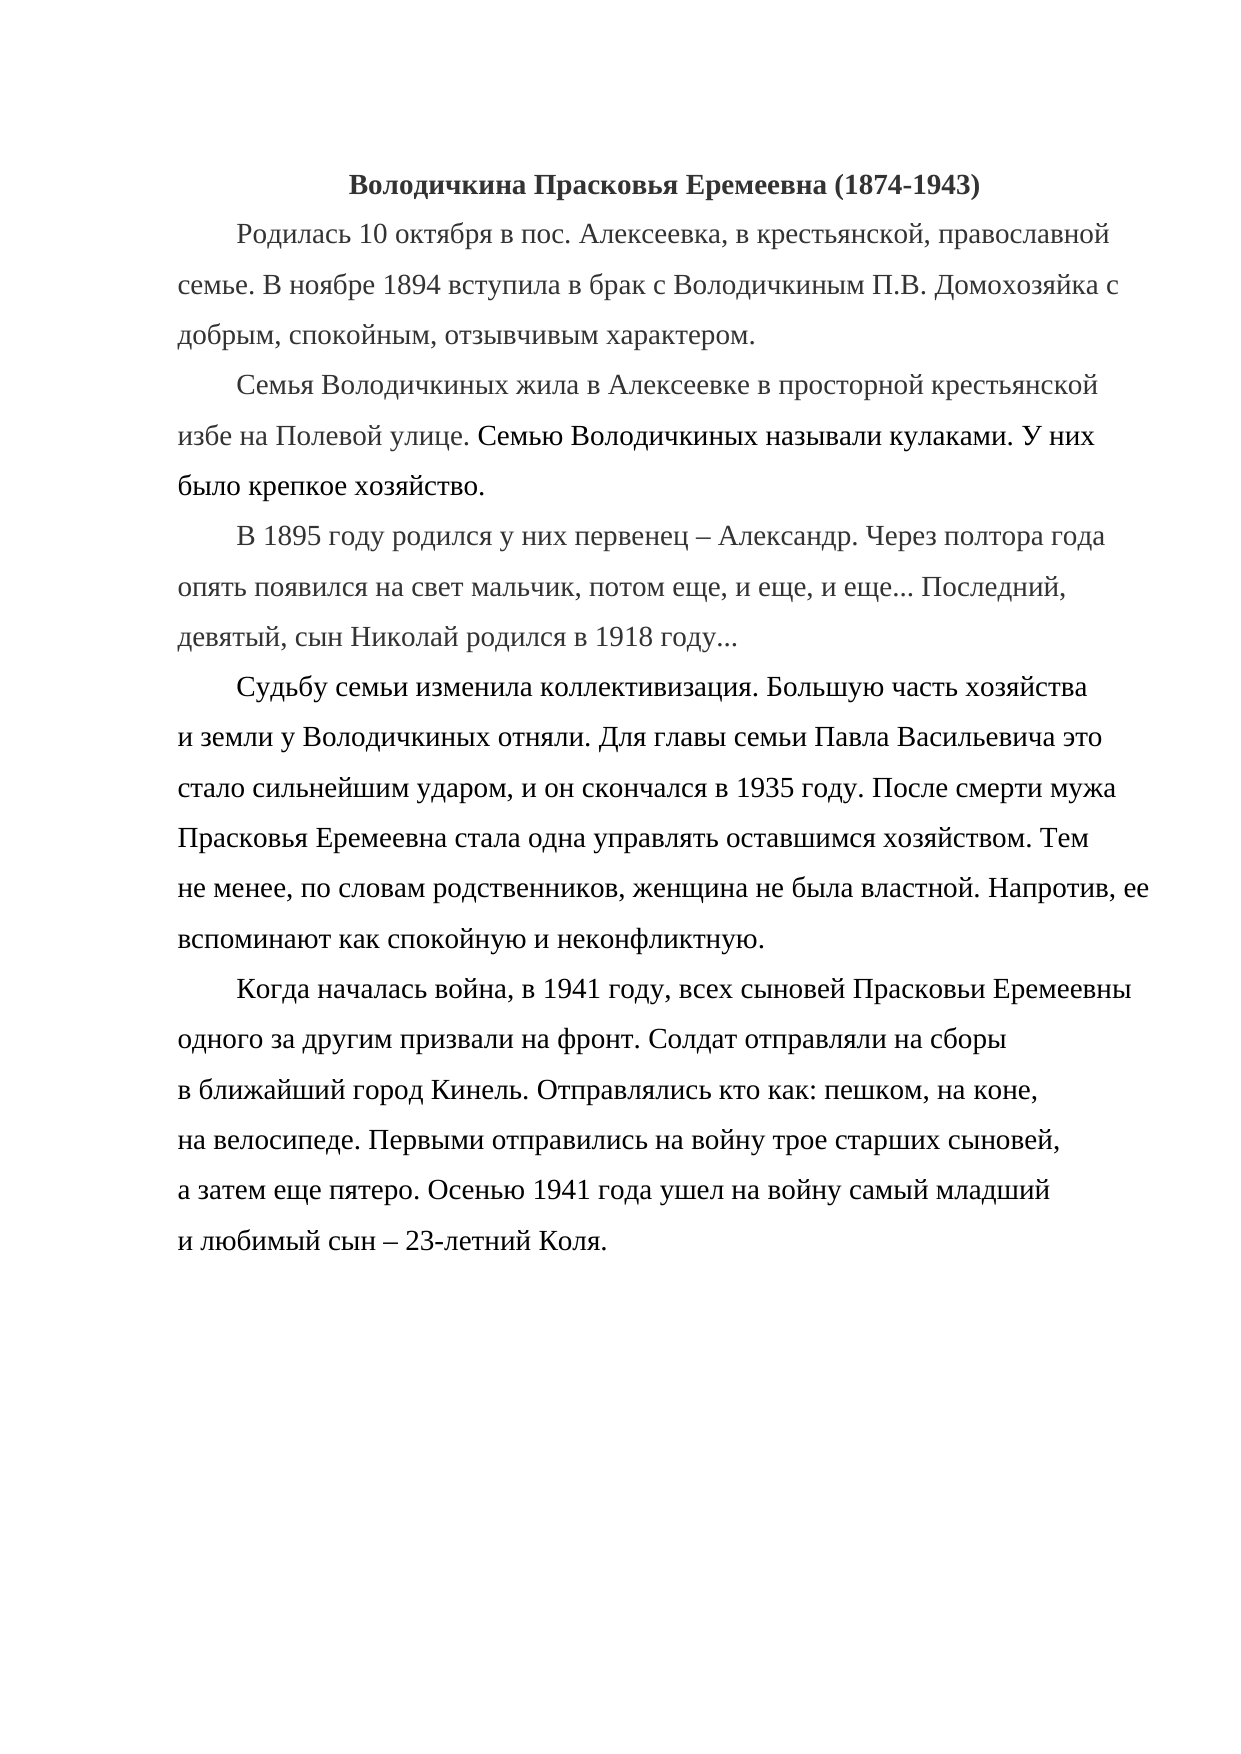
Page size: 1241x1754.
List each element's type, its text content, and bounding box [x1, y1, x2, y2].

text В 1895 году родился у них первенец – Александр. Через полтора года опять появился на свет мальчик, потом еще, и еще, и еще... Последний, девятый, сын Николай родился в 1918 году... [177, 518, 1152, 652]
text Когда началась война, в 1941 году, всех сыновей Прасковьи Еремеевны одного за другим призвали на фронт. Солдат отправляли на сборы в ближайший город Кинель. Отправлялись кто как: пешком, на коне, на велосипеде. Первыми отправились на войну трое старших сыновей, а затем еще пятеро. Осенью 1941 года ушел на войну самый младший и любимый сын – 23-летний Коля. [177, 971, 1152, 1256]
text Володичкина Прасковья Еремеевна (1874-1943) [177, 167, 1152, 201]
text Семья Володичкиных жила в Алексеевке в просторной крестьянской избе на Полевой улице. Семью Володичкиных называли кулаками. У них было крепкое хозяйство. [177, 367, 1152, 502]
text Родилась 10 октября в пос. Алексеевка, в крестьянской, православной семье. В ноябре 1894 вступила в брак с Володичкиным П.В. Домохозяйка с добрым, спокойным, отзывчивым характером. [177, 216, 1152, 351]
text Судьбу семьи изменила коллективизация. Большую часть хозяйства и земли у Володичкиных отняли. Для главы семьи Павла Васильевича это стало сильнейшим ударом, и он скончался в 1935 году. После смерти мужа Прасковья Еремеевна стала одна управлять оставшимся хозяйством. Тем не менее, по словам родственников, женщина не была властной. Напротив, ее вспоминают как спокойную и неконфликтную. [177, 669, 1152, 954]
